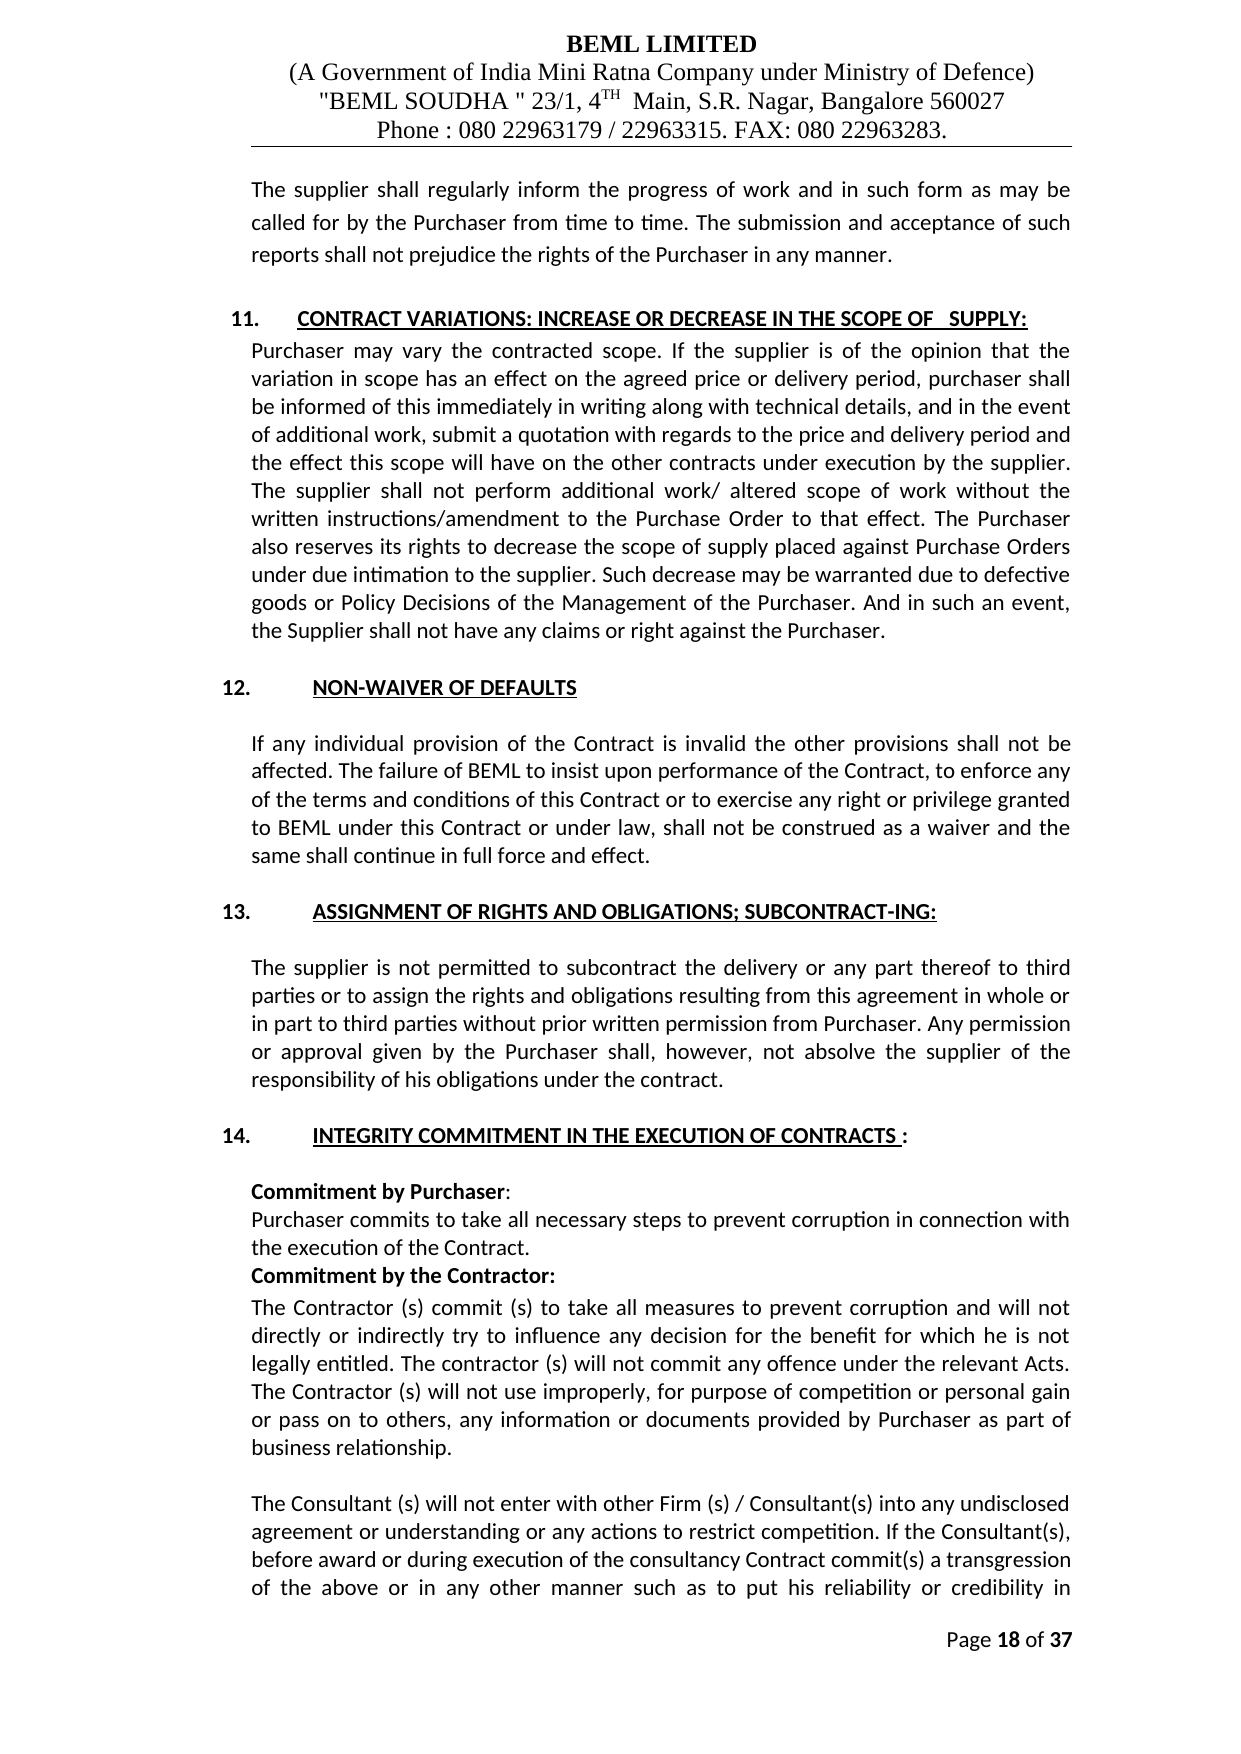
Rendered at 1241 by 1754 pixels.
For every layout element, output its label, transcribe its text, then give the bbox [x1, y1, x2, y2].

text If any individual provision of the Contract is invalid the other provisions shall not be affected. The failure of BEML to insist upon performance of the Contract, to enforce any of the terms and conditions of this Contract or to exercise any right or privilege granted to BEML under this Contract or under law, shall not be construed as a waiver and the same shall continue in full force and effect. [251, 729, 1072, 869]
list CONTRACT VARIATIONS: INCREASE OR DECREASE IN THE SCOPE OF SUPPLY: [260, 304, 1072, 332]
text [251, 1489, 1072, 1601]
text Purchaser commits to take all necessary steps to prevent corruption in connection with the execution of the Contract. [251, 1205, 1072, 1261]
list NON-WAIVER OF DEFAULTS [251, 673, 1072, 701]
list INTEGRITY COMMITMENT IN THE EXECUTION OF CONTRACTS : [251, 1121, 1084, 1149]
text The Contractor (s) commit (s) to take all measures to prevent corruption and will not directly or indirectly try to influence any decision for the benefit for which he is not legally entitled. The contractor (s) will not commit any offence under the relevant Acts. The Contractor (s) will not use improperly, for purpose of competition or personal gain or pass on to others, any information or documents provided by Purchaser as part of business relationship. [251, 1293, 1072, 1461]
text The supplier is not permitted to subcontract the delivery or any part thereof to third parties or to assign the rights and obligations resulting from this agreement in whole or in part to third parties without prior written permission from Purchaser. Any permission or approval given by the Purchaser shall, however, not absolve the supplier of the responsibility of his obligations under the contract. [251, 953, 1072, 1093]
text Commitment by the Contractor: [251, 1261, 1072, 1289]
text Commitment by Purchaser: [251, 1177, 1072, 1205]
list ASSIGNMENT OF RIGHTS AND OBLIGATIONS; SUBCONTRACT-ING: [251, 897, 1112, 925]
text The supplier shall regularly inform the progress of work and in such form as may be called for by the Purchaser from time to time. The submission and acceptance of such reports shall not prejudice the rights of the Purchaser in any manner. [251, 175, 1072, 268]
text Purchaser may vary the contracted scope. If the supplier is of the opinion that the variation in scope has an effect on the agreed price or delivery period, purchaser shall be informed of this immediately in writing along with technical details, and in the event of additional work, submit a quotation with regards to the price and delivery period and the effect this scope will have on the other contracts under execution by the supplier. The supplier shall not perform additional work/ altered scope of work without the written instructions/amendment to the Purchase Order to that effect. The Purchaser also reserves its rights to decrease the scope of supply placed against Purchase Orders under due intimation to the supplier. Such decrease may be warranted due to defective goods or Policy Decisions of the Management of the Purchaser. And in such an event, the Supplier shall not have any claims or right against the Purchaser. [251, 336, 1072, 644]
